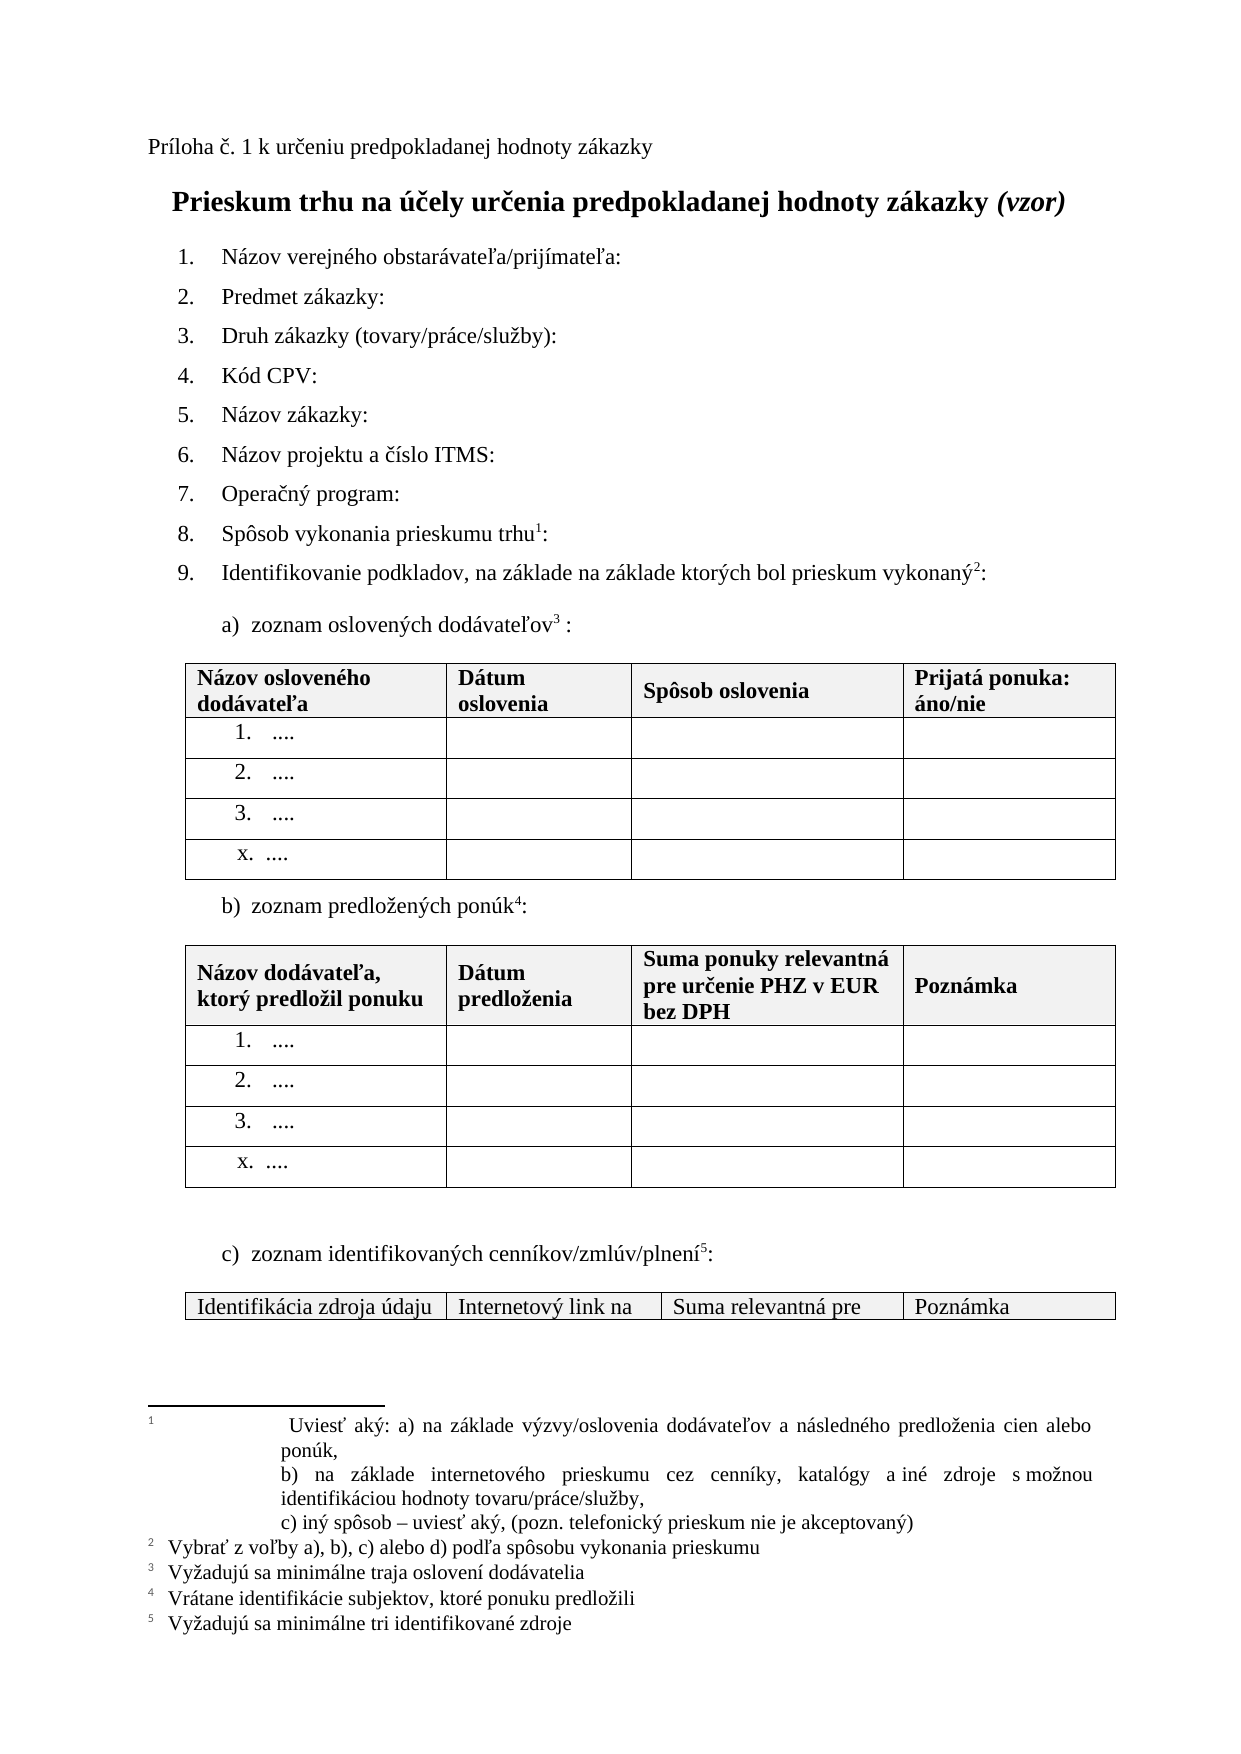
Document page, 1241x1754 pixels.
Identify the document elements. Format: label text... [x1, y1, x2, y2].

list Identifikovanie podkladov, na základe na základe ktorých bol prieskum vykonaný: [148, 559, 1093, 586]
table_cell [632, 759, 903, 798]
table_header Poznámka [904, 1293, 1115, 1319]
table_cell [632, 1107, 903, 1146]
table_header Dátum oslovenia [447, 664, 631, 717]
table_cell [904, 1147, 1115, 1187]
table_header Suma ponuky relevantná pre určenie PHZ v EUR bez DPH [632, 946, 903, 1024]
list Druh zákazky (tovary/práce/služby): [148, 322, 1093, 349]
table_header Spôsob oslovenia [632, 664, 903, 717]
table_cell .... [186, 1107, 446, 1146]
table_cell [904, 1066, 1115, 1106]
list Názov projektu a číslo ITMS: [148, 441, 1093, 467]
list Kód CPV: [148, 362, 1093, 388]
table_cell .... [186, 1026, 446, 1065]
table_header Poznámka [904, 946, 1115, 1024]
table_cell [904, 840, 1115, 879]
table_header Prijatá ponuka: áno/nie [904, 664, 1115, 717]
table_cell [447, 799, 631, 838]
table_cell [904, 799, 1115, 838]
table_cell [632, 1066, 903, 1106]
list Predmet zákazky: [148, 283, 1093, 309]
list zoznam identifikovaných cenníkov/zmlúv/plnení: [221, 1240, 1093, 1266]
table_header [186, 1293, 446, 1319]
list Operačný program: [148, 480, 1093, 507]
table_cell [904, 1107, 1115, 1146]
table_cell x. .... [186, 840, 446, 879]
table_cell [632, 1026, 903, 1065]
table_cell [632, 840, 903, 879]
table_cell [447, 759, 631, 798]
list zoznam oslovených dodávateľov : [221, 611, 1093, 637]
table_cell [632, 1147, 903, 1187]
table_header Názov dodávateľa, ktorý predložil ponuku [186, 946, 446, 1024]
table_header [662, 1293, 903, 1319]
table_cell [447, 1107, 631, 1146]
text Prieskum trhu na účely určenia predpokladanej hodnoty zákazky (vzor) [148, 184, 1093, 217]
table_header Názov osloveného dodávateľa [186, 664, 446, 717]
table_cell [632, 799, 903, 838]
text Príloha č. 1 k určeniu predpokladanej hodnoty zákazky [148, 133, 1093, 159]
table_cell [904, 759, 1115, 798]
list Spôsob vykonania prieskumu trhu: [148, 520, 1093, 546]
table_cell .... [186, 799, 446, 838]
table_cell [904, 718, 1115, 757]
table_cell [447, 718, 631, 757]
table_cell .... [186, 759, 446, 798]
table_cell .... [186, 718, 446, 757]
table_cell [904, 1026, 1115, 1065]
table_cell [447, 1147, 631, 1187]
table_cell .... [186, 1066, 446, 1106]
table_cell [447, 840, 631, 879]
table_header Dátum predloženia [447, 946, 631, 1024]
table_cell [447, 1066, 631, 1106]
list Názov zákazky: [148, 401, 1093, 428]
list zoznam predložených ponúk: [221, 892, 1093, 919]
table_cell [632, 718, 903, 757]
table_cell [447, 1026, 631, 1065]
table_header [447, 1293, 661, 1319]
table_cell x. .... [186, 1147, 446, 1187]
list Názov verejného obstarávateľa/prijímateľa: [148, 243, 1093, 270]
